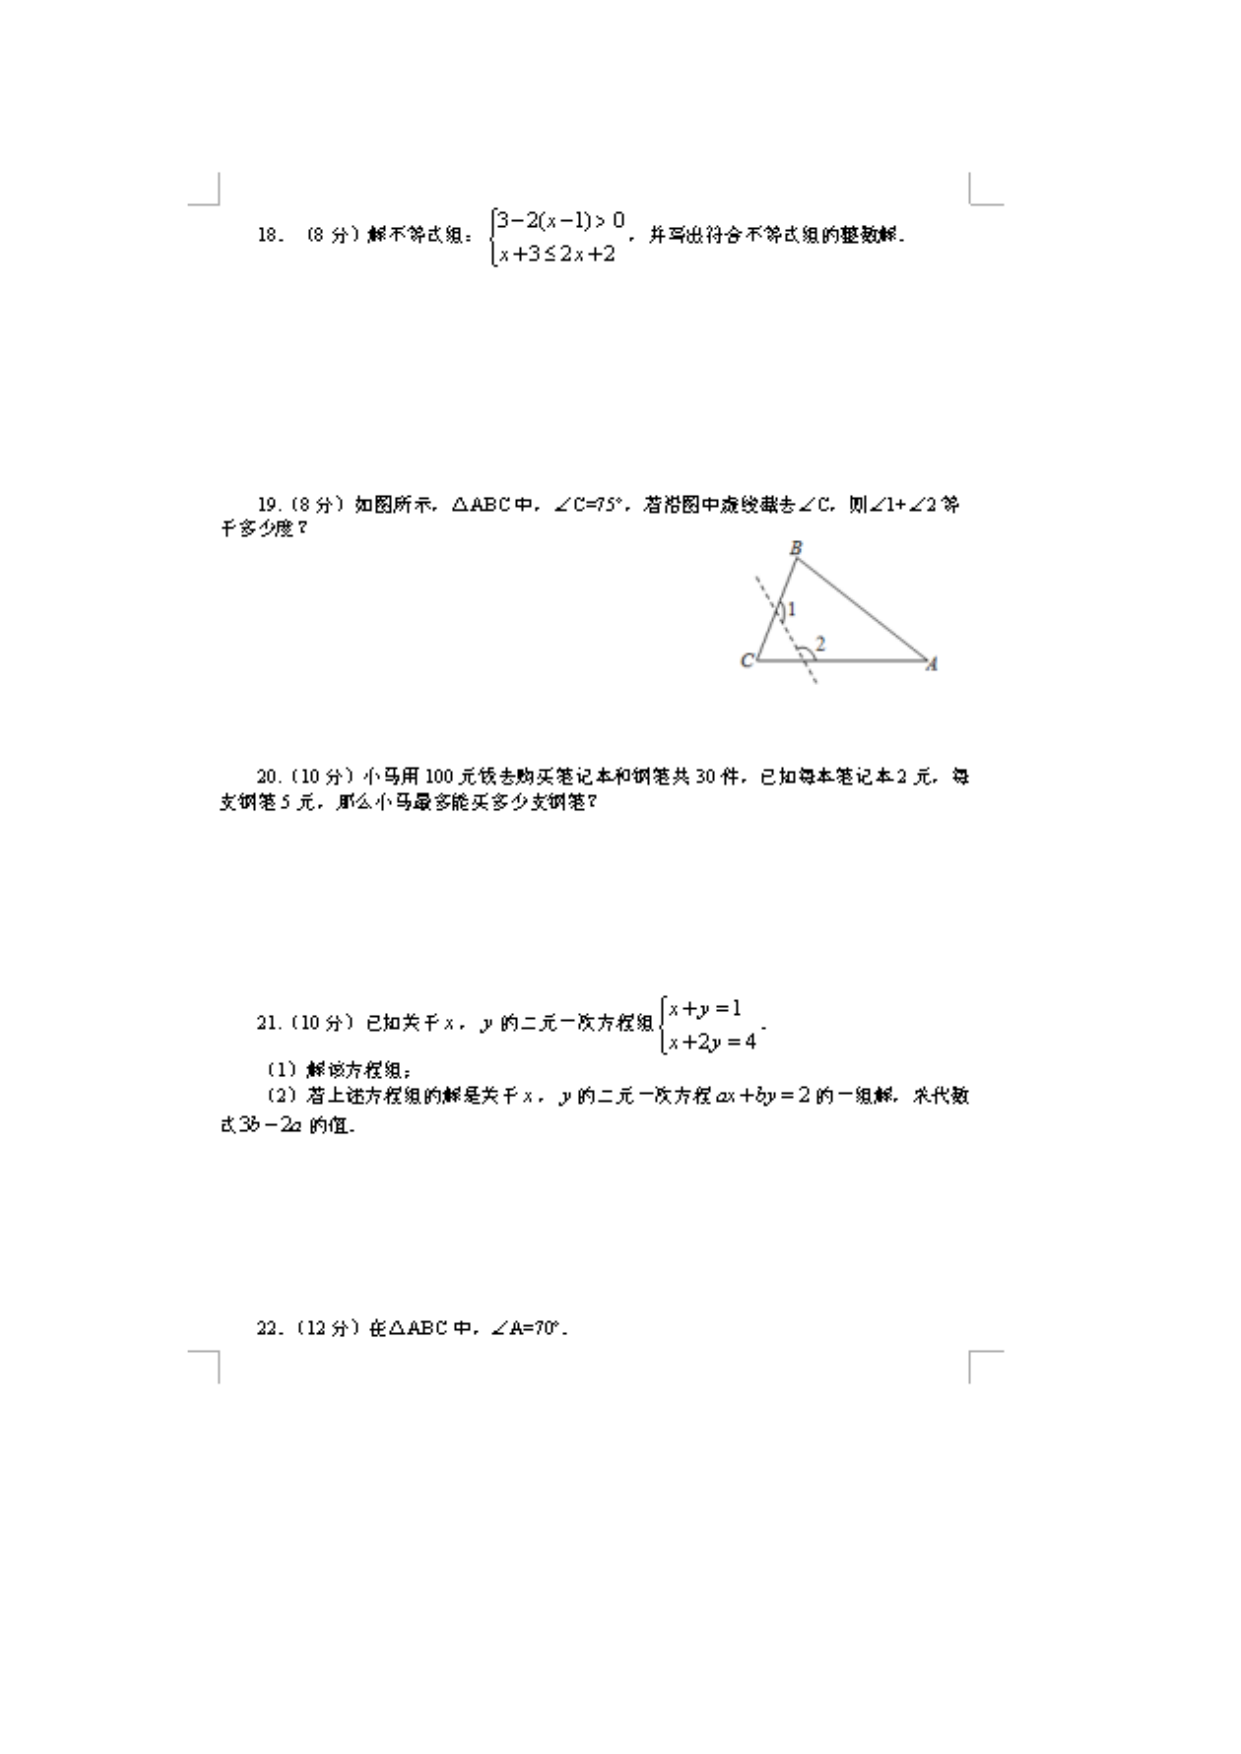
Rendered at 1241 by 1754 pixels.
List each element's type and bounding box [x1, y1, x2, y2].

picture [187, 162, 1044, 1404]
